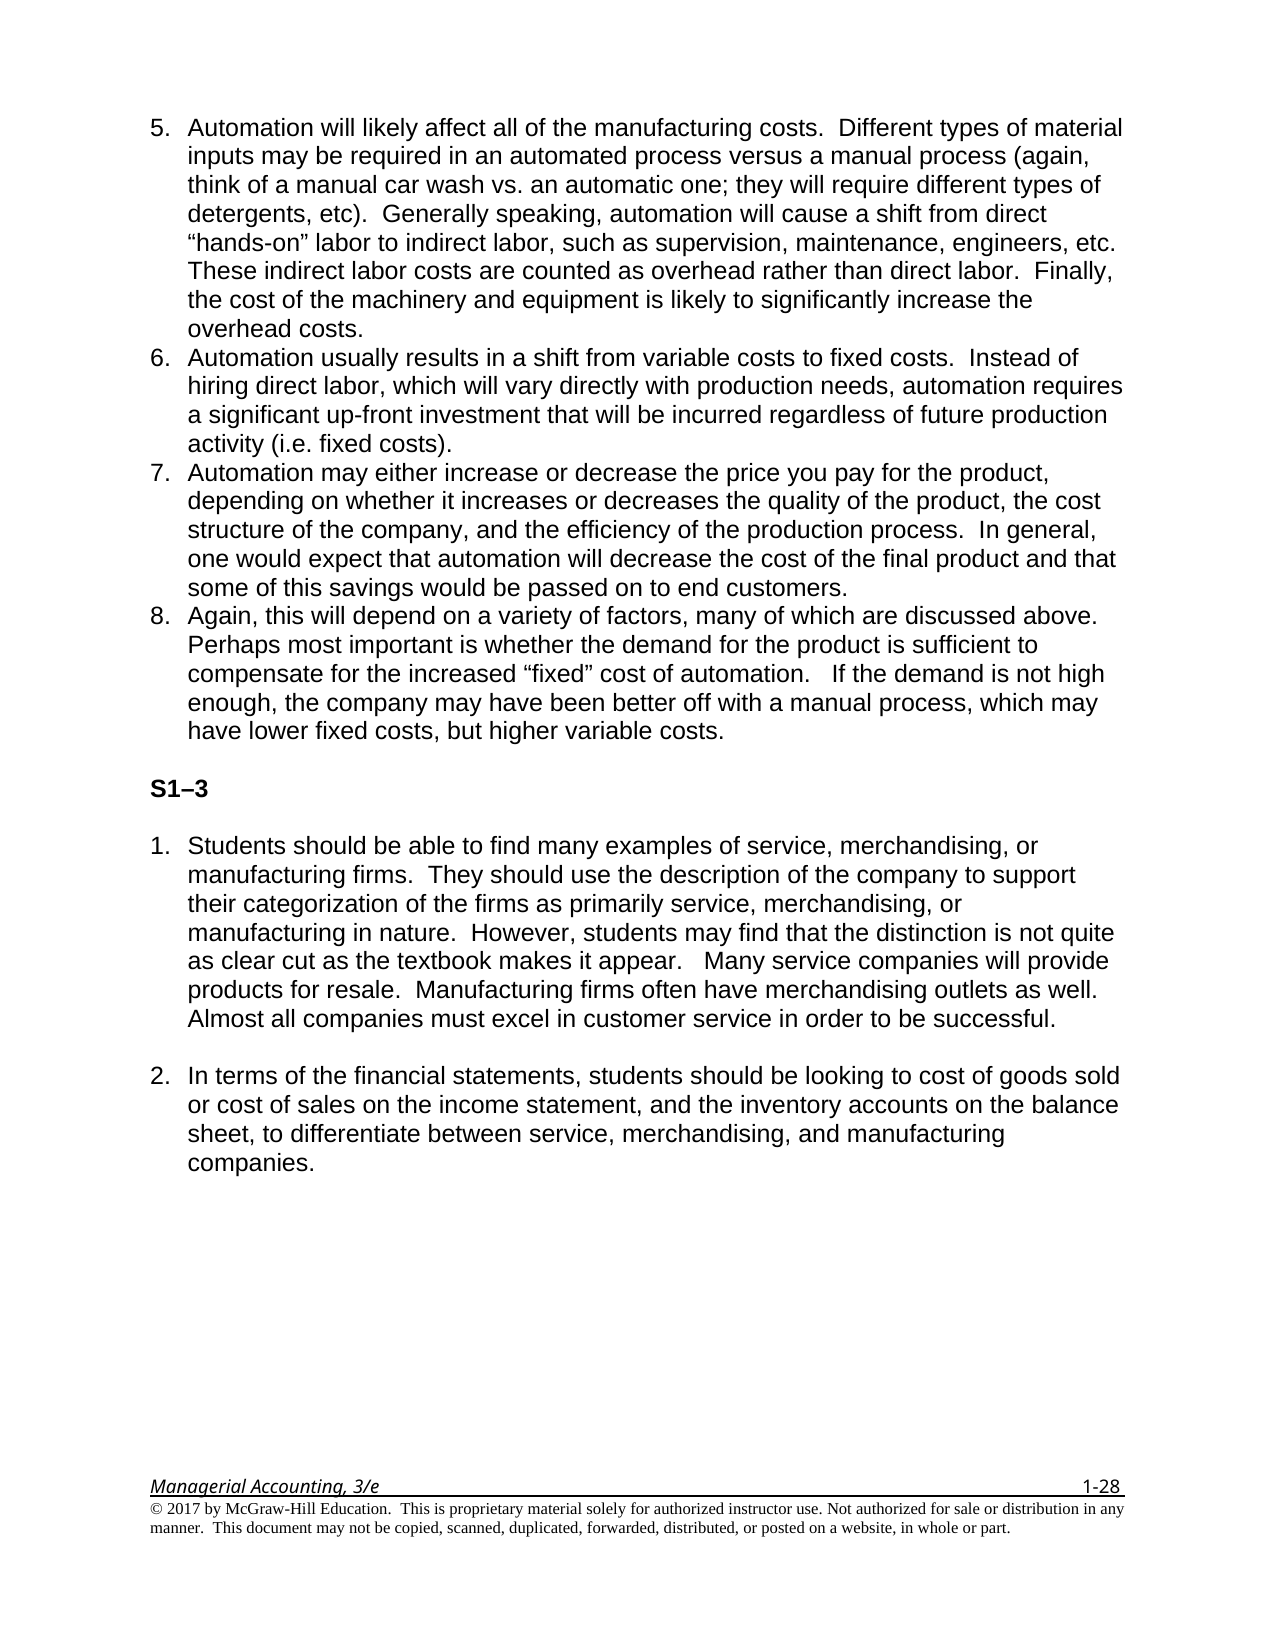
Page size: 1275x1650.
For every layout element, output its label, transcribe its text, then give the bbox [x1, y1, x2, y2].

list Students should be able to find many examples of service, merchandising, or manufacturing firms. They should use the description of the company to support their categorization of the firms as primarily service, merchandising, or manufacturing in nature. However, students may find that the distinction is not quite as clear cut as the textbook makes it appear. Many service companies will provide products for resale. Manufacturing firms often have merchandising outlets as well. Almost all companies must excel in customer service in order to be successful. [150, 831, 1125, 1032]
list Automation may either increase or decrease the price you pay for the product, depending on whether it increases or decreases the quality of the product, the cost structure of the company, and the efficiency of the production process. In general, one would expect that automation will decrease the cost of the final product and that some of this savings would be passed on to end customers. [150, 457, 1125, 601]
text S1–3 [150, 774, 1125, 802]
list Automation will likely affect all of the manufacturing costs. Different types of material inputs may be required in an automated process versus a manual process (again, think of a manual car wash vs. an automatic one; they will require different types of detergents, etc). Generally speaking, automation will cause a shift from direct “hands-on” labor to indirect labor, such as supervision, maintenance, engineers, etc. These indirect labor costs are counted as overhead rather than direct labor. Finally, the cost of the machinery and equipment is likely to significantly increase the overhead costs. [150, 112, 1125, 342]
list Automation usually results in a shift from variable costs to fixed costs. Instead of hiring direct labor, which will vary directly with production needs, automation requires a significant up-front investment that will be incurred regardless of future production activity (i.e. fixed costs). [150, 342, 1125, 457]
list In terms of the financial statements, students should be looking to cost of goods sold or cost of sales on the income statement, and the inventory accounts on the balance sheet, to differentiate between service, merchandising, and manufacturing companies. [150, 1061, 1125, 1176]
list Again, this will depend on a variety of factors, many of which are discussed above. Perhaps most important is whether the demand for the product is sufficient to compensate for the increased “fixed” cost of automation. If the demand is not high enough, the company may have been better off with a manual process, which may have lower fixed costs, but higher variable costs. [150, 601, 1125, 745]
